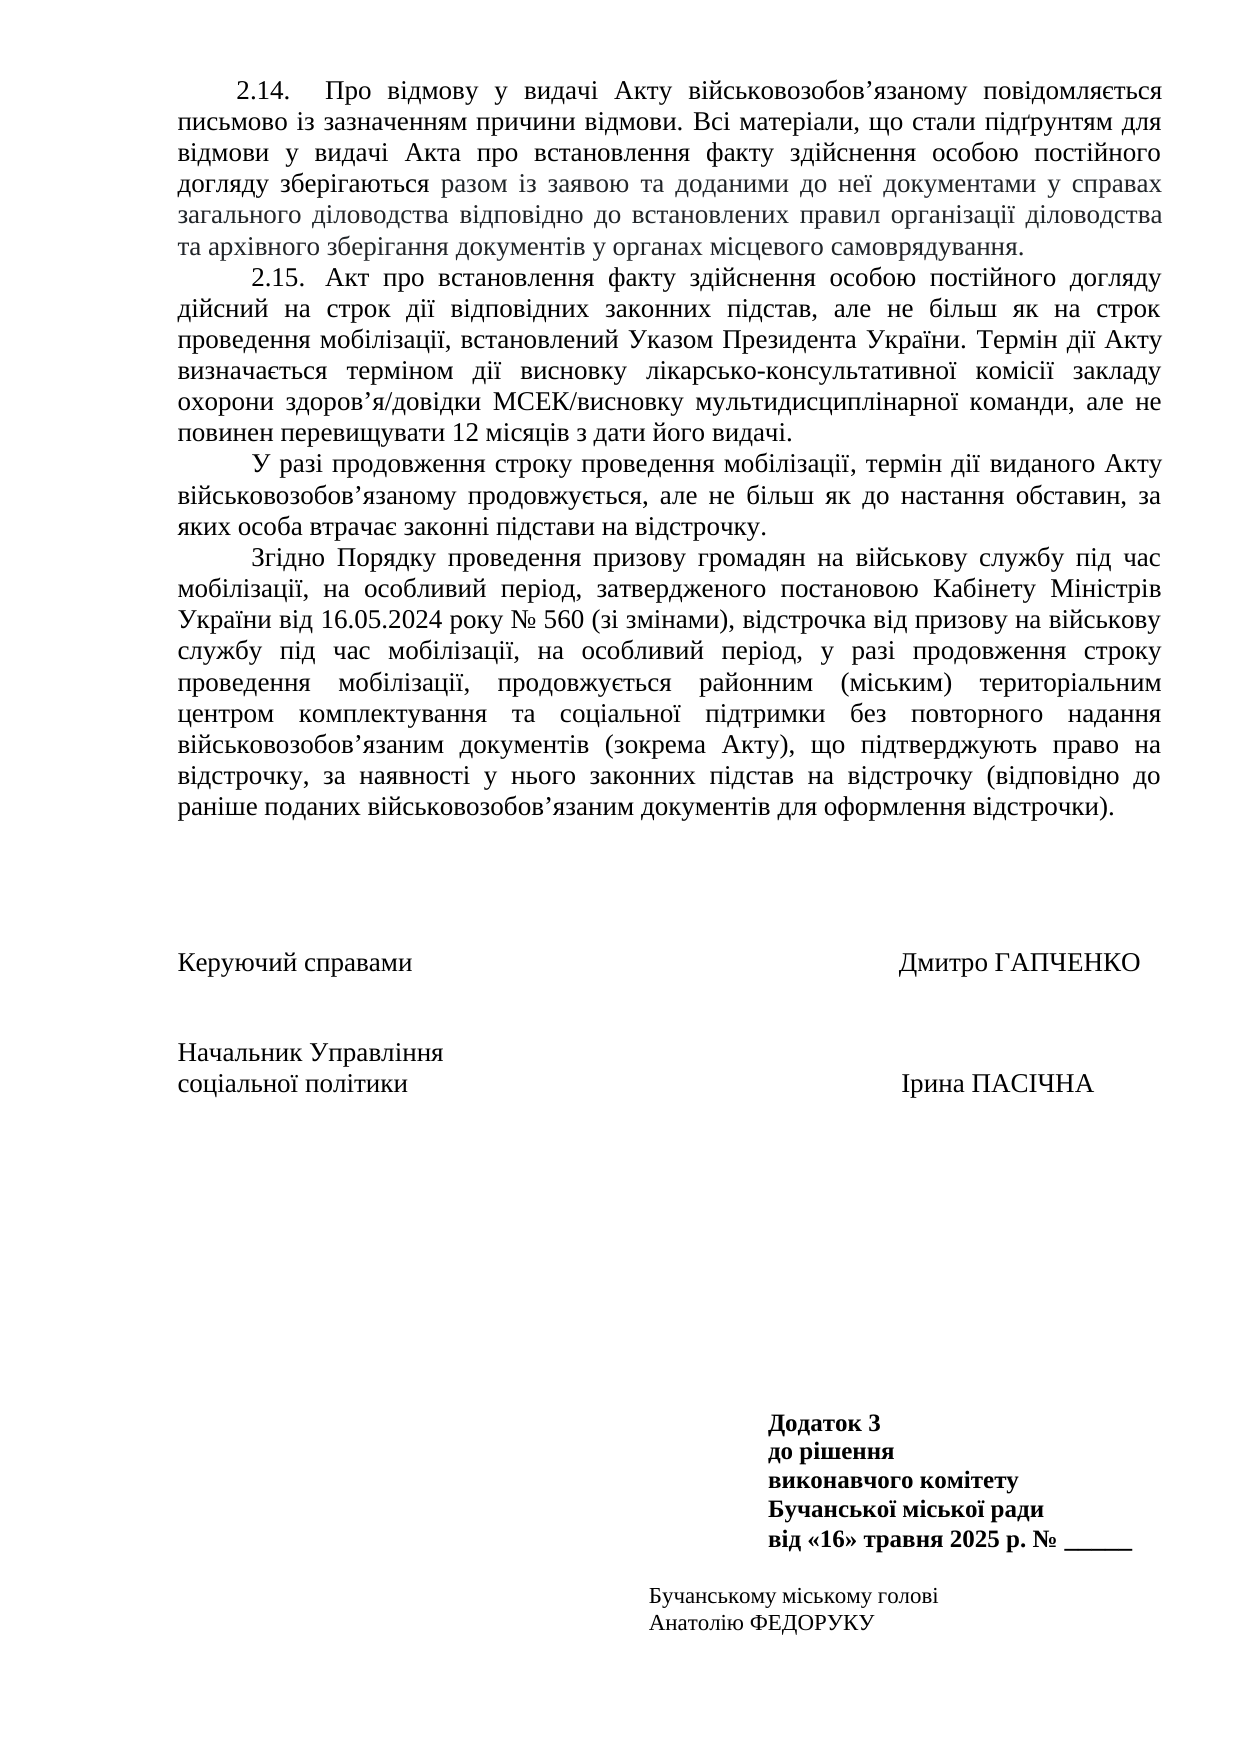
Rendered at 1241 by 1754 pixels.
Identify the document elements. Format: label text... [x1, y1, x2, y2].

text від «16» травня 2025 р. № _____ [177, 1523, 1162, 1554]
text Додаток 3 [177, 1408, 1162, 1436]
list Про відмову у видачі Акту військовозобов’язаному повідомляється письмово із зазначенням причини відмови. Всі матеріали, що стали підґрунтям для відмови у видачі Акта про встановлення факту здійснення особою постійного догляду зберігаються разом із заявою та доданими до неї документами у справах загального діловодства відповідно до встановлених правил організації діловодства та архівного зберігання документів у органах місцевого самоврядування. [177, 223, 1162, 261]
text Згідно Порядку проведення призову громадян на військову службу під час мобілізації, на особливий період, затвердженого постановою Кабінету Міністрів України від 16.05.2024 року № 560 (зі змінами), відстрочка від призову на військову службу під час мобілізації, на особливий період, у разі продовження строку проведення мобілізації, продовжується районним (міським) територіальним центром комплектування та соціальної підтримки без повторного надання військовозобов’язаним документів (зокрема Акту), що підтверджують право на відстрочку, за наявності у нього законних підстав на відстрочку (відповідно до раніше поданих військовозобов’язаним документів для оформлення відстрочки). [177, 541, 1162, 821]
text до рішення [177, 1436, 1162, 1465]
text Бучанському міському голові [649, 1582, 1099, 1609]
text Керуючий справами Дмитро ГАПЧЕНКО [177, 946, 1162, 977]
text виконавчого комітету [177, 1465, 1162, 1494]
text Бучанської міської ради [177, 1494, 1162, 1523]
text соціальної політики Ірина ПАСІЧНА [177, 1067, 1162, 1098]
text У разі продовження строку проведення мобілізації, термін дії виданого Акту військовозобов’язаному продовжується, але не більш як до настання обставин, за яких особа втрачає законні підстави на відстрочку. [177, 448, 1162, 541]
text Начальник Управління [177, 1036, 1162, 1067]
text Анатолію ФЕДОРУКУ [649, 1609, 1099, 1635]
list Про відмову у видачі Акту військовозобов’язаному повідомляється письмово із зазначенням причини відмови. Всі матеріали, що стали підґрунтям для відмови у видачі Акта про встановлення факту здійснення особою постійного догляду зберігаються разом із заявою та доданими до неї документами у справах загального діловодства відповідно до встановлених правил організації діловодства та архівного зберігання документів у органах місцевого самоврядування. [177, 74, 1162, 222]
list Акт про встановлення факту здійснення особою постійного догляду дійсний на строк дії відповідних законних підстав, але не більш як на строк проведення мобілізації, встановлений Указом Президента України. Термін дії Акту визначається терміном дії висновку лікарсько-консультативної комісії закладу охорони здоров’я/довідки МСЕК/висновку мультидисциплінарної команди, але не повинен перевищувати 12 місяців з дати його видачі. [177, 261, 1162, 448]
